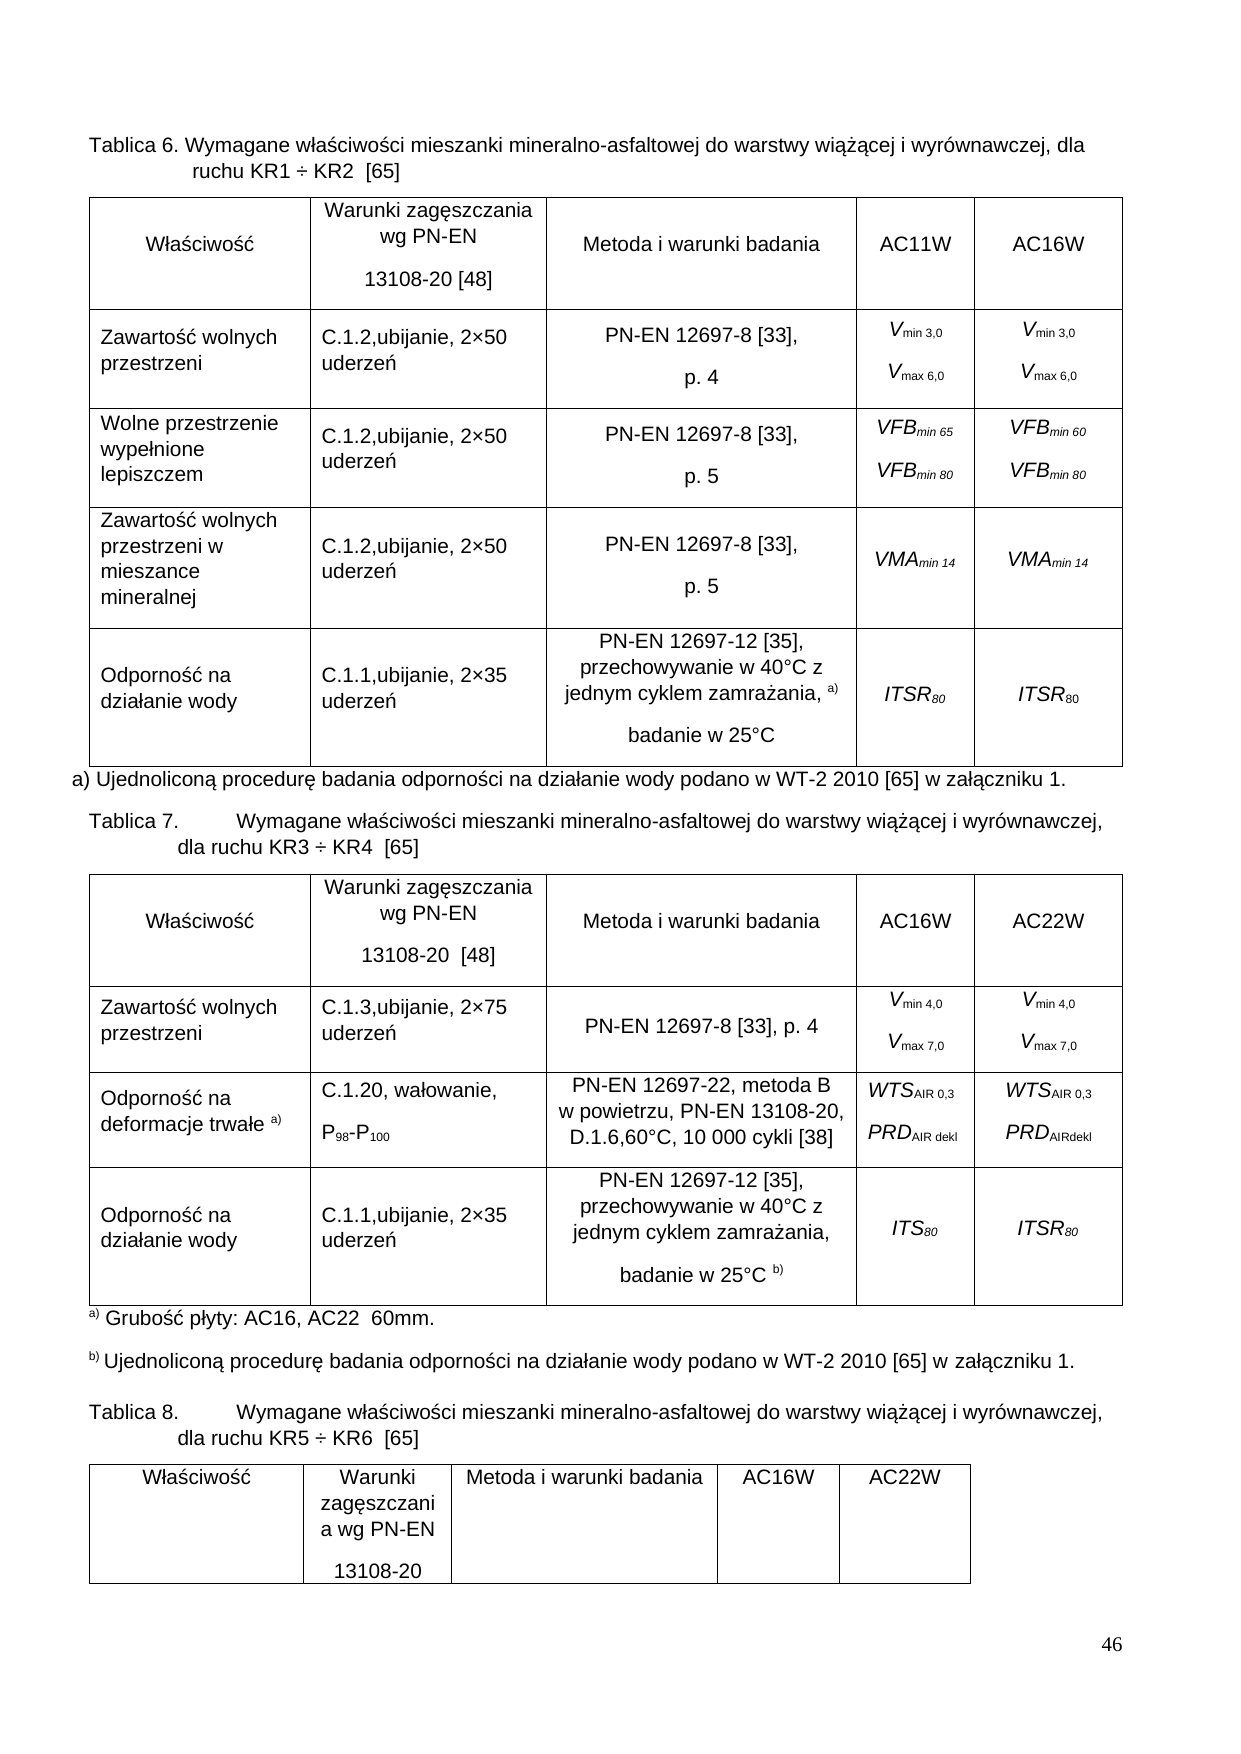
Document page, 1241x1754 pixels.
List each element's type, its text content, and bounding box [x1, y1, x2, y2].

table_header AC16W [975, 198, 1122, 309]
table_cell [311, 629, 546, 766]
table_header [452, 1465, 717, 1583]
table_cell Vmin 3,0 Vmax 6,0 [857, 310, 974, 408]
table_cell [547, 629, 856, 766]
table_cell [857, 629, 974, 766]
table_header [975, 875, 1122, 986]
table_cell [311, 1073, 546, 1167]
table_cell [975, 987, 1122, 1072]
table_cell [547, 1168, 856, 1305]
table_cell Vmin 3,0 Vmax 6,0 [975, 310, 1122, 408]
text Tablica 7. Wymagane właściwości mieszanki mineralno-asfaltowej do warstwy wiążącej i wyrównawczej, dla ruchu KR3 ÷ KR4 [65] [89, 809, 1122, 859]
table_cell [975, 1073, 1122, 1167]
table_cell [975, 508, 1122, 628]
text b) Ujednoliconą procedurę badania odporności na działanie wody podano w WT-2 2010 [65] w załączniku 1. [89, 1349, 1122, 1373]
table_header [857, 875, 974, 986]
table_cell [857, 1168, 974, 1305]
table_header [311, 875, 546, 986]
text Tablica 8. Wymagane właściwości mieszanki mineralno-asfaltowej do warstwy wiążącej i wyrównawczej, dla ruchu KR5 ÷ KR6 [65] [89, 1399, 1122, 1449]
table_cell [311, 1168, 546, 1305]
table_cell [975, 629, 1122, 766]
text Tablica 6. Wymagane właściwości mieszanki mineralno-asfaltowej do warstwy wiążącej i wyrównawczej, dla ruchu KR1 ÷ KR2 [65] [89, 133, 1122, 183]
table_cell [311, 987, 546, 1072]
table_cell PN-EN 12697-8 [33], p. 5 [547, 409, 856, 507]
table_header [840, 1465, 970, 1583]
text a) Grubość płyty: AC16, AC22 60mm. [89, 1306, 1122, 1330]
table_header AC11W [857, 198, 974, 309]
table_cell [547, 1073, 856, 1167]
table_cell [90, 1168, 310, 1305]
text a) Ujednoliconą procedurę badania odporności na działanie wody podano w WT-2 2010 [65] w załączniku 1. [72, 767, 1122, 791]
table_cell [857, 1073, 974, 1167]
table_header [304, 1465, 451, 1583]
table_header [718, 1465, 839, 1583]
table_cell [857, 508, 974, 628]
table_header Metoda i warunki badania [547, 198, 856, 309]
table_header Warunki zagęszczania wg PN-EN 13108-20 [48] [311, 198, 546, 309]
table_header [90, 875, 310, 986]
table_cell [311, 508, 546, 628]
table_cell C.1.2,ubijanie, 2×50 uderzeń [311, 310, 546, 408]
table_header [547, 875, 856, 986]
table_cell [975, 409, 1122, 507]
table_cell Zawartość wolnych przestrzeni [90, 310, 310, 408]
table_cell Wolne przestrzenie wypełnione lepiszczem [90, 409, 310, 507]
table_header Właściwość [90, 198, 310, 309]
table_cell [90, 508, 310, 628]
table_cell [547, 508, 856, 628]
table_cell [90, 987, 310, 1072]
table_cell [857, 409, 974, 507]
table_cell PN-EN 12697-8 [33], p. 4 [547, 310, 856, 408]
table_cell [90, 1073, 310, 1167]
table_cell C.1.2,ubijanie, 2×50 uderzeń [311, 409, 546, 507]
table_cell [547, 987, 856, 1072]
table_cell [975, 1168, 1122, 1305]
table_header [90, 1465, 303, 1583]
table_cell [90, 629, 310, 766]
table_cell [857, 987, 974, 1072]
